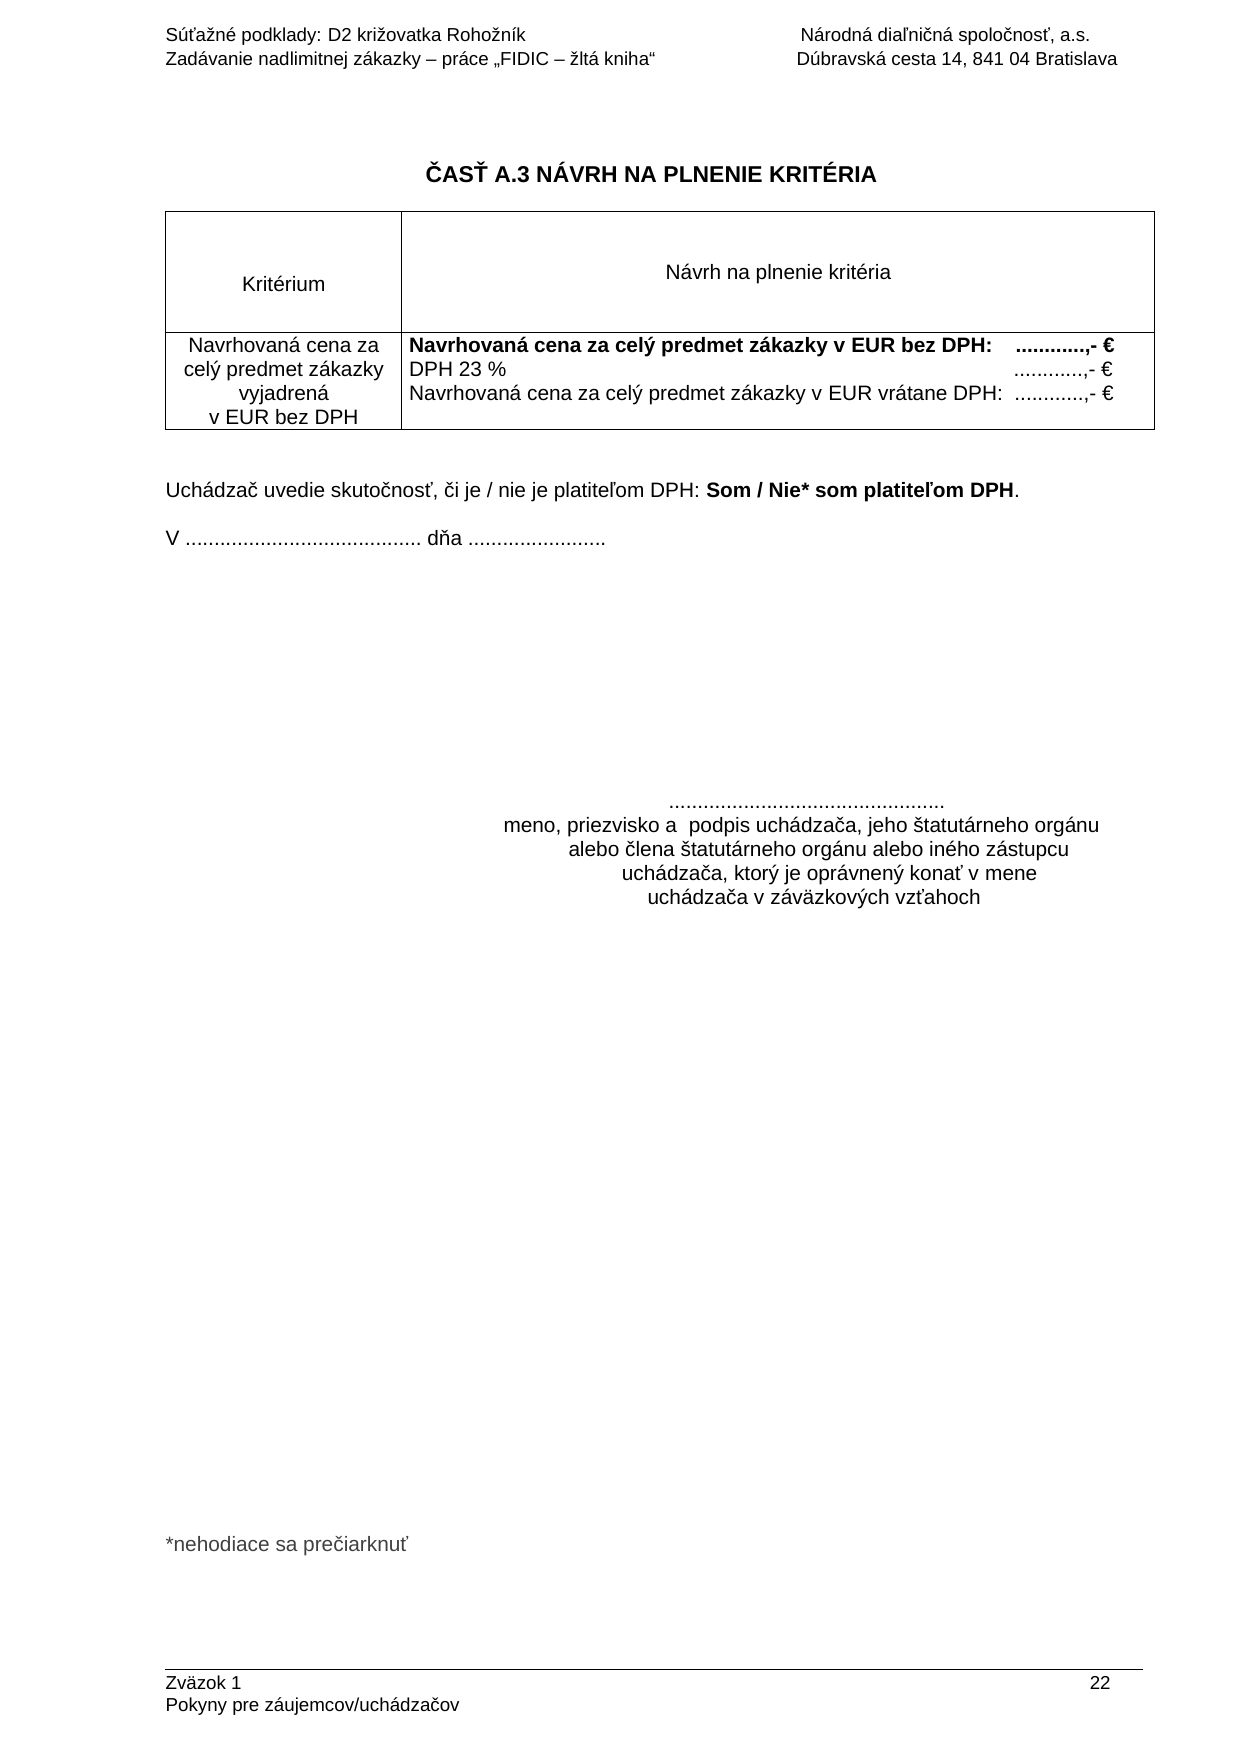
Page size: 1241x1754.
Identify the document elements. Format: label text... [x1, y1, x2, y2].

text Uchádzač uvedie skutočnosť, či je / nie je platiteľom DPH: Som / Nie* som platiteľom DPH. [165, 477, 1137, 501]
table_header Kritérium [166, 212, 401, 332]
table_cell Navrhovaná cena za celý predmet zákazky v EUR bez DPH: ............,- € DPH 23 % ............,- € Navrhovaná cena za celý predmet zákazky v EUR vrátane DPH: ............,- € [402, 333, 1154, 428]
text *nehodiace sa prečiarknuť [165, 1532, 1137, 1556]
text meno, priezvisko a podpis uchádzača, jeho štatutárneho orgánu alebo člena štatutárneho orgánu alebo iného zástupcu uchádzača, ktorý je oprávnený konať v mene uchádzača v záväzkových vzťahoch [461, 813, 1137, 909]
text V ......................................... dňa ........................ [165, 525, 1137, 549]
table_cell Navrhovaná cena za celý predmet zákazky vyjadrená v EUR bez DPH [166, 333, 401, 428]
text ................................................ [165, 789, 1137, 813]
subtitle ČASŤ A.3 NÁVRH NA PLNENIE KRITÉRIA [165, 161, 1137, 187]
table_header Návrh na plnenie kritéria [402, 212, 1154, 332]
